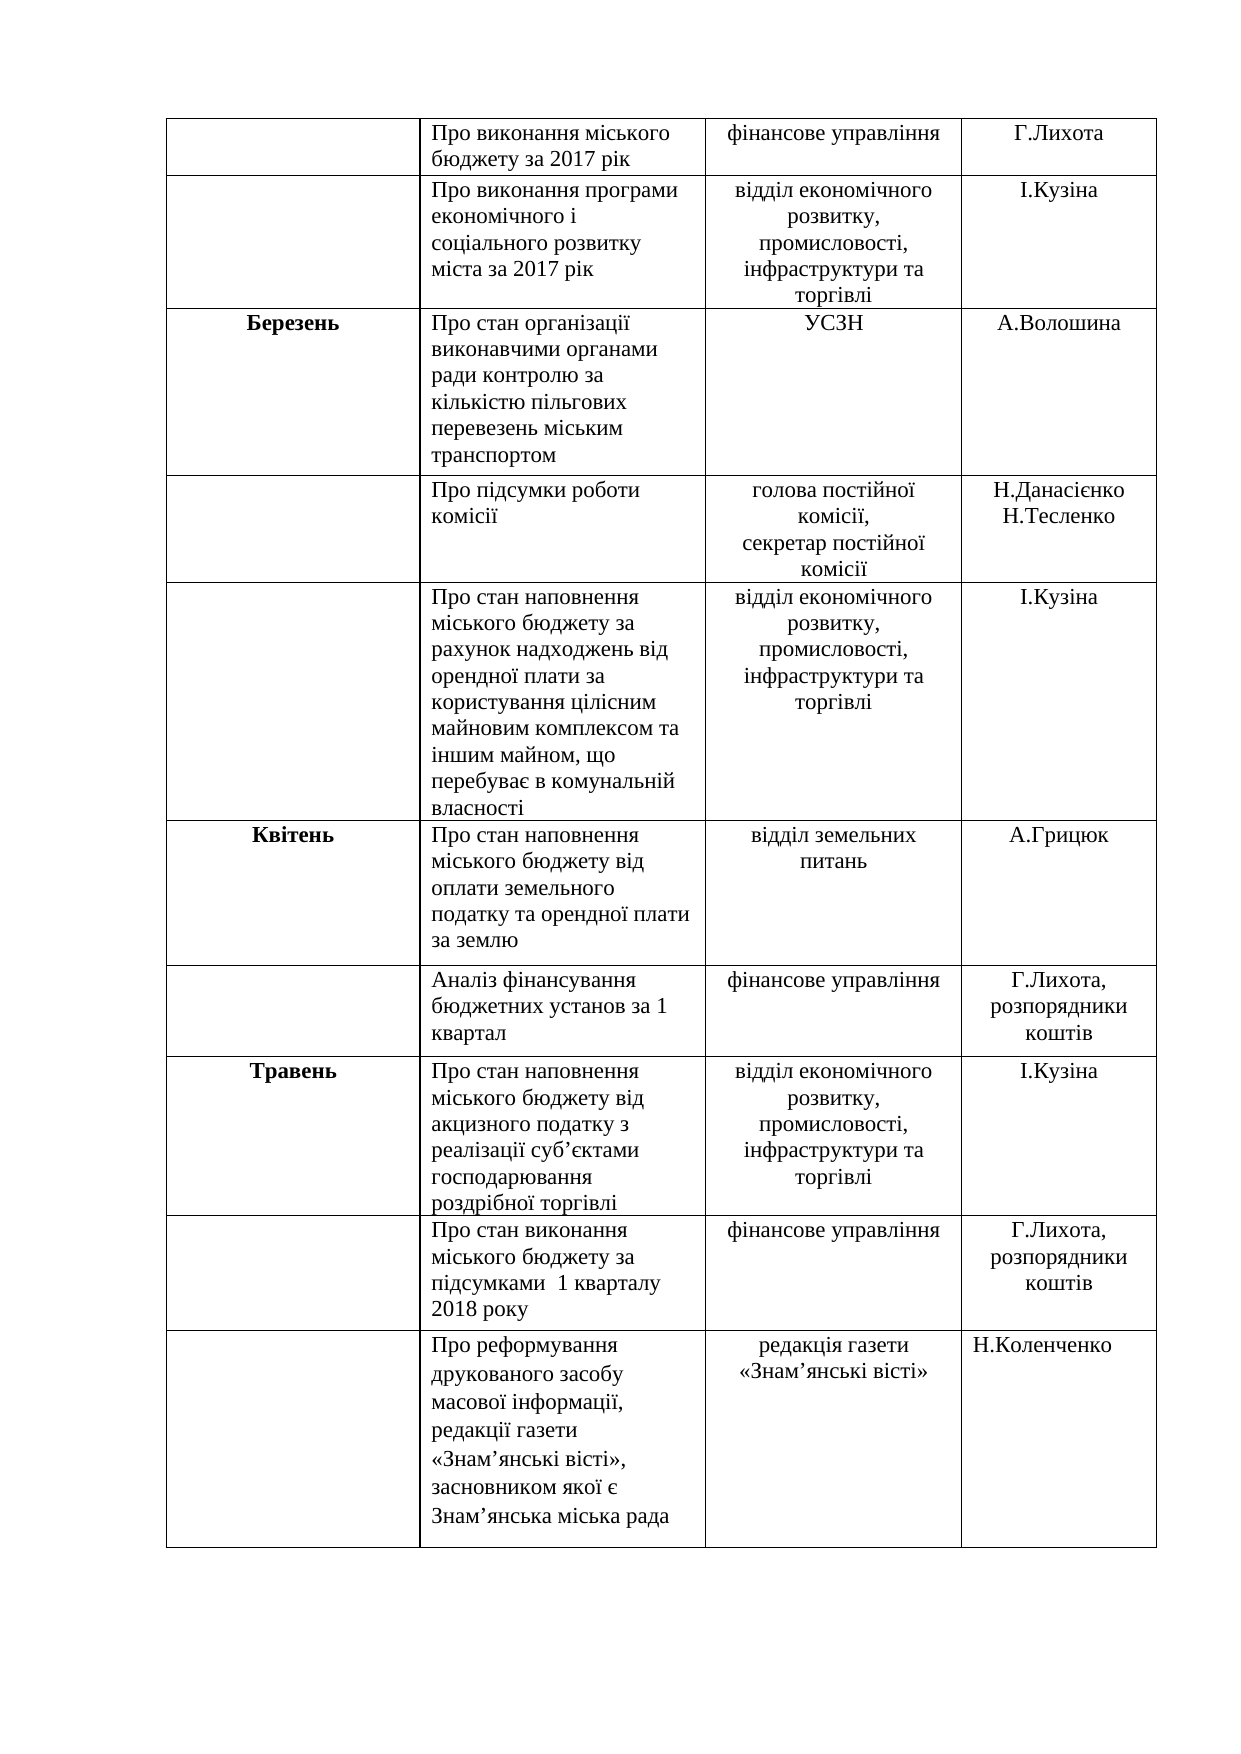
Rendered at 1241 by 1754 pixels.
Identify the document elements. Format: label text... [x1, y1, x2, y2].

table_cell Про стан виконання міського бюджету за підсумками 1 кварталу 2018 року [421, 1216, 705, 1330]
table_cell Про стан наповнення міського бюджету від оплати земельного податку та орендної плати за землю [421, 821, 705, 965]
table_cell відділ економічного розвитку, промисловості, інфраструктури та торгівлі [706, 1057, 961, 1215]
table_cell Г.Лихота, розпорядники коштів [962, 1216, 1156, 1330]
table_cell А.Грицюк [962, 821, 1156, 965]
table_cell Про підсумки роботи комісії [421, 476, 705, 582]
table_cell редакція газети «Знам’янські вісті» [706, 1331, 961, 1547]
table_cell І.Кузіна [962, 583, 1156, 820]
table_cell Аналіз фінансування бюджетних установ за 1 квартал [421, 966, 705, 1056]
table_cell Про виконання програми економічного і соціального розвитку міста за 2017 рік [421, 176, 705, 308]
table_cell Березень [167, 309, 419, 475]
table_cell І.Кузіна [962, 1057, 1156, 1215]
table_cell голова постійної комісії, секретар постійної комісії [706, 476, 961, 582]
table_cell Про реформування друкованого засобу масової інформації, редакції газети «Знам’янські вісті», засновником якої є Знам’янська міська рада [421, 1331, 705, 1547]
table_cell фінансове управління [706, 966, 961, 1056]
table_cell Про стан наповнення міського бюджету за рахунок надходжень від орендної плати за користування цілісним майновим комплексом та іншим майном, що перебуває в комунальній власності [421, 583, 705, 820]
table_cell Квітень [167, 821, 419, 965]
table_cell [167, 583, 419, 820]
table_cell Про стан наповнення міського бюджету від акцизного податку з реалізації суб’єктами господарювання роздрібної торгівлі [421, 1057, 705, 1215]
table_cell [167, 119, 419, 175]
table_cell [167, 1331, 419, 1547]
table_cell [167, 966, 419, 1056]
table_cell І.Кузіна [962, 176, 1156, 308]
table_cell [167, 476, 419, 582]
table_cell [167, 1216, 419, 1330]
table_cell А.Волошина [962, 309, 1156, 475]
table_cell Г.Лихота [962, 119, 1156, 175]
table_cell відділ економічного розвитку, промисловості, інфраструктури та торгівлі [706, 583, 961, 820]
table_cell Травень [167, 1057, 419, 1215]
table_cell Про виконання міського бюджету за 2017 рік [421, 119, 705, 175]
table_cell Н.Данасієнко Н.Тесленко [962, 476, 1156, 582]
table_cell відділ земельних питань [706, 821, 961, 965]
table_cell Про стан організації виконавчими органами ради контролю за кількістю пільгових перевезень міським транспортом [421, 309, 705, 475]
table_cell фінансове управління [706, 119, 961, 175]
table_cell Н.Коленченко [962, 1331, 1156, 1547]
table_cell [167, 176, 419, 308]
table_cell відділ економічного розвитку, промисловості, інфраструктури та торгівлі [706, 176, 961, 308]
table_cell УСЗН [706, 309, 961, 475]
table_cell фінансове управління [706, 1216, 961, 1330]
table_cell Г.Лихота, розпорядники коштів [962, 966, 1156, 1056]
